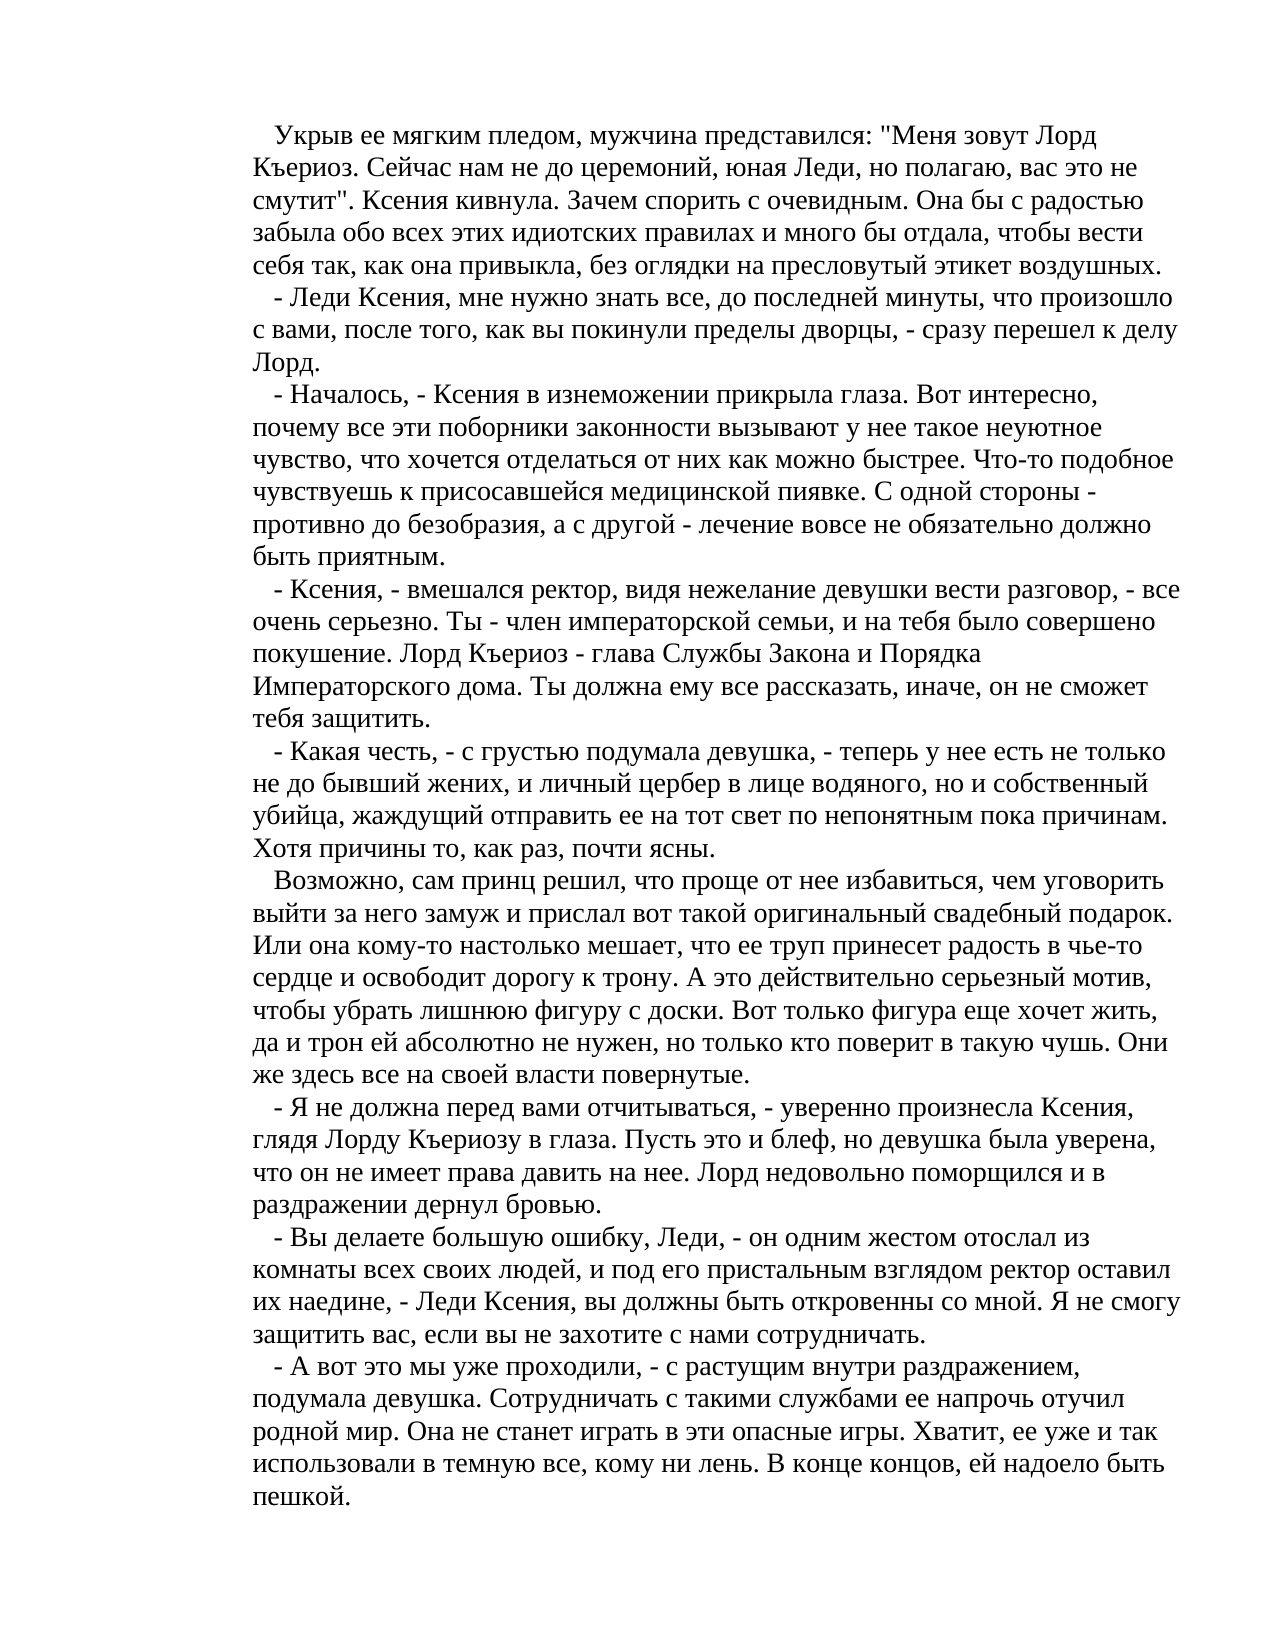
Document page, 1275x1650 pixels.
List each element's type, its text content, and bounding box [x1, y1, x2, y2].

text - Леди Ксения, мне нужно знать все, до последней минуты, что произошло с вами, после того, как вы покинули пределы дворцы, - сразу перешел к делу Лорд. [252, 280, 1186, 377]
text - Я не должна перед вами отчитываться, - уверенно произнесла Ксения, глядя Лорду Къериозу в глаза. Пусть это и блеф, но девушка была уверена, что он не имеет права давить на нее. Лорд недовольно поморщился и в раздражении дернул бровью. [252, 1090, 1186, 1219]
text Возможно, сам принц решил, что проще от нее избавиться, чем уговорить выйти за него замуж и прислал вот такой оригинальный свадебный подарок. Или она кому-то настолько мешает, что ее труп принесет радость в чье-то сердце и освободит дорогу к трону. А это действительно серьезный мотив, чтобы убрать лишнюю фигуру с доски. Вот только фигура еще хочет жить, да и трон ей абсолютно не нужен, но только кто поверит в такую чушь. Они же здесь все на своей власти повернутые. [252, 863, 1186, 1090]
text - Ксения, - вмешался ректор, видя нежелание девушки вести разговор, - все очень серьезно. Ты - член императорской семьи, и на тебя было совершено покушение. Лорд Къериоз - глава Службы Закона и Порядка Императорского дома. Ты должна ему все рассказать, иначе, он не сможет тебя защитить. [252, 572, 1186, 734]
text - Какая честь, - с грустью подумала девушка, - теперь у нее есть не только не до бывший жених, и личный цербер в лице водяного, но и собственный убийца, жаждущий отправить ее на тот свет по непонятным пока причинам. Хотя причины то, как раз, почти ясны. [252, 734, 1186, 863]
text - Вы делаете большую ошибку, Леди, - он одним жестом отослал из комнаты всех своих людей, и под его пристальным взглядом ректор оставил их наедине, - Леди Ксения, вы должны быть откровенны со мной. Я не смогу защитить вас, если вы не захотите с нами сотрудничать. [252, 1219, 1186, 1349]
text - Началось, - Ксения в изнеможении прикрыла глаза. Вот интересно, почему все эти поборники законности вызывают у нее такое неуютное чувство, что хочется отделаться от них как можно быстрее. Что-то подобное чувствуешь к присосавшейся медицинской пиявке. С одной стороны - противно до безобразия, а с другой - лечение вовсе не обязательно должно быть приятным. [252, 377, 1186, 572]
text Укрыв ее мягким пледом, мужчина представился: "Меня зовут Лорд Къериоз. Сейчас нам не до церемоний, юная Леди, но полагаю, вас это не смутит". Ксения кивнула. Зачем спорить с очевидным. Она бы с радостью забыла обо всех этих идиотских правилах и много бы отдала, чтобы вести себя так, как она привыкла, без оглядки на пресловутый этикет воздушных. [252, 118, 1186, 280]
text - А вот это мы уже проходили, - с растущим внутри раздражением, подумала девушка. Сотрудничать с такими службами ее напрочь отучил родной мир. Она не станет играть в эти опасные игры. Хватит, ее уже и так использовали в темную все, кому ни лень. В конце концов, ей надоело быть пешкой. [252, 1349, 1186, 1511]
